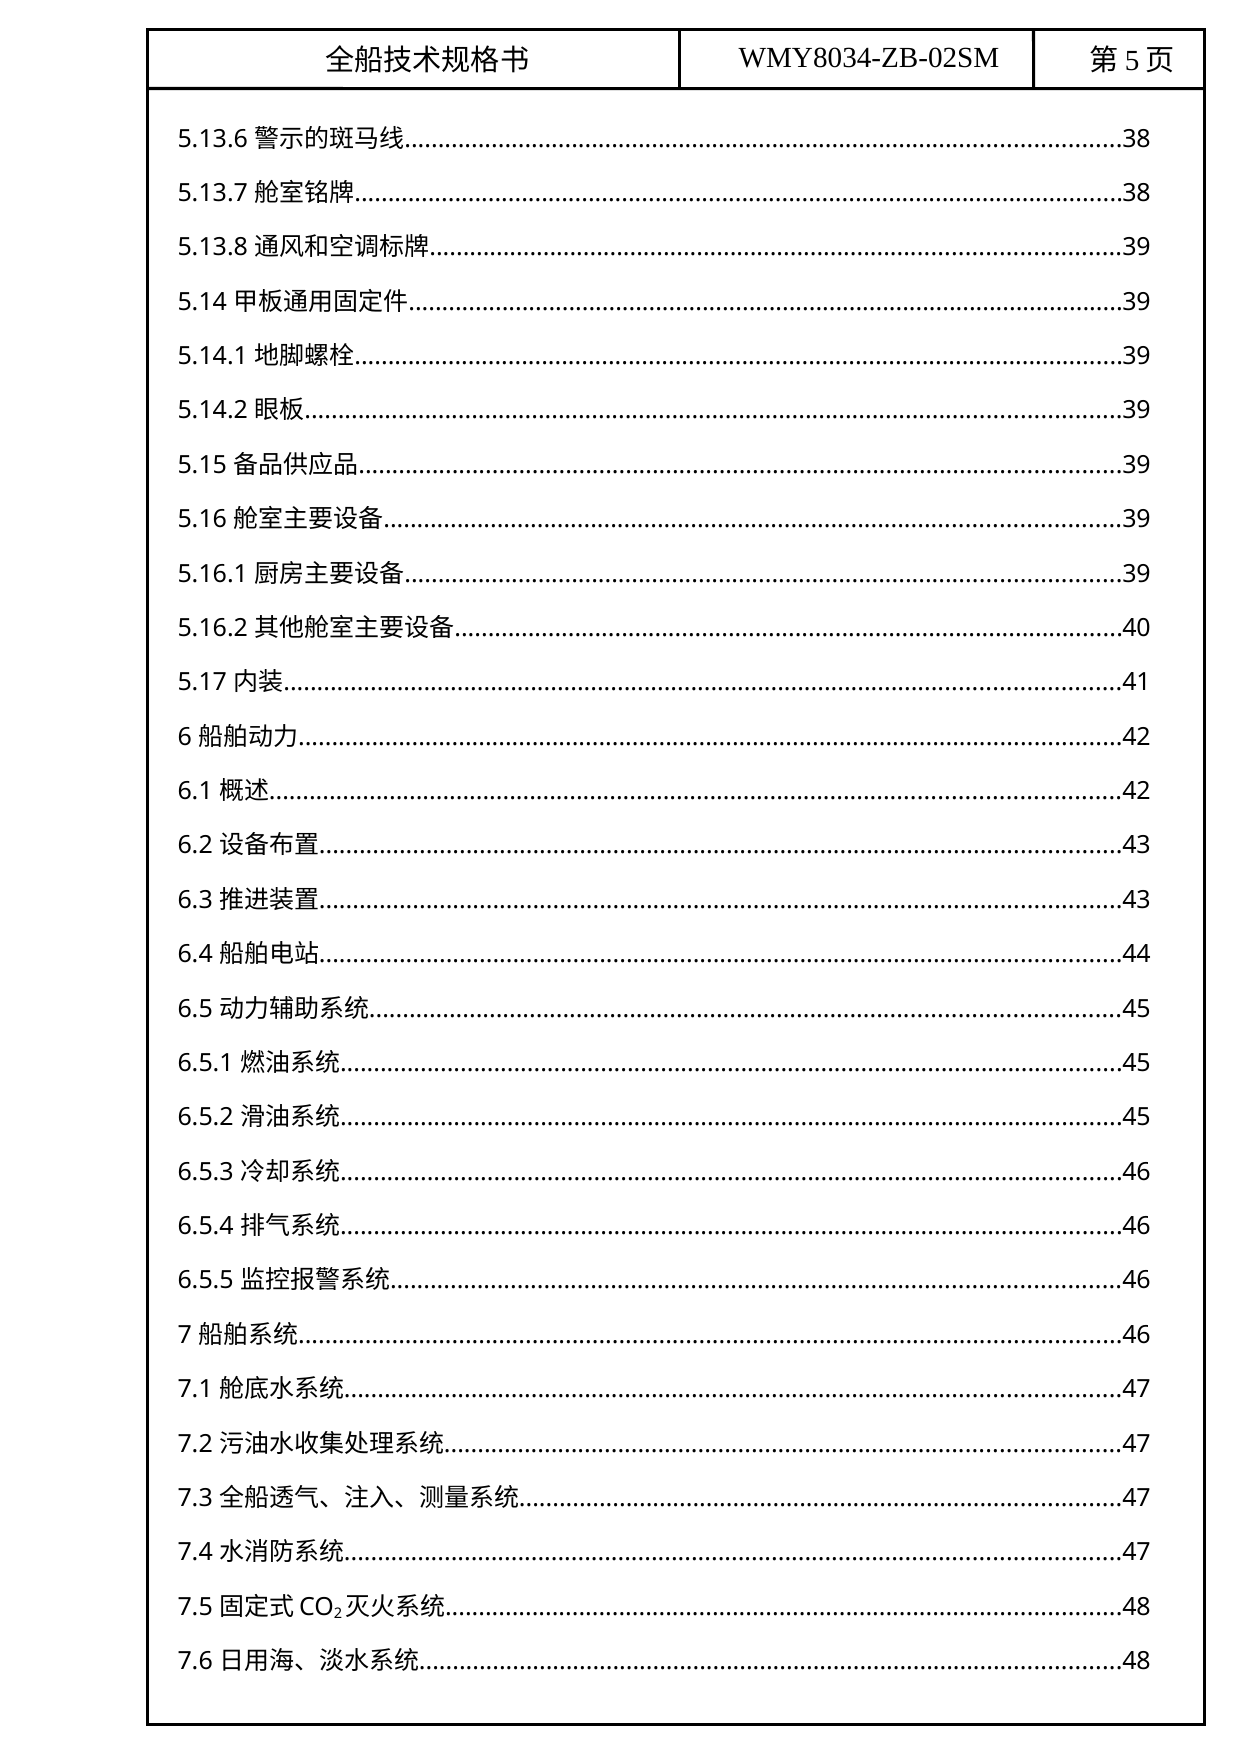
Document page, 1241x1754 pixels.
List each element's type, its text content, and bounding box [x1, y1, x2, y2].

text 5.16 舱室主要设备 39 [177, 499, 1152, 535]
text 6.5.3 冷却系统 46 [177, 1151, 1152, 1187]
text 6.5.1 燃油系统 45 [177, 1042, 1152, 1079]
text 5.16.2 其他舱室主要设备 40 [177, 607, 1152, 644]
text 6.4 船舶电站 44 [177, 934, 1152, 970]
text 7.3 全船透气、注入、测量系统 47 [177, 1477, 1152, 1514]
text 6.5.5 监控报警系统 46 [177, 1260, 1152, 1296]
text 6.5 动力辅助系统 45 [177, 988, 1152, 1024]
text 5.17 内装 41 [177, 662, 1152, 698]
text 5.13.7 舱室铭牌 38 [177, 172, 1152, 209]
text 6.3 推进装置 43 [177, 879, 1152, 916]
text 5.16.1 厨房主要设备 39 [177, 553, 1152, 589]
text 5.14 甲板通用固定件 39 [177, 281, 1152, 317]
text 7.2 污油水收集处理系统 47 [177, 1423, 1152, 1459]
text 7.1 舱底水系统 47 [177, 1369, 1152, 1405]
text 5.13.6 警示的斑马线 38 [177, 118, 1152, 154]
text 6.2 设备布置 43 [177, 825, 1152, 861]
text 7.5 固定式CO2灭火系统 48 [177, 1586, 1152, 1622]
text 6.1 概述 42 [177, 771, 1152, 807]
text 5.14.2 眼板 39 [177, 390, 1152, 426]
text 5.13.8 通风和空调标牌 39 [177, 227, 1152, 263]
text 6 船舶动力 42 [177, 716, 1152, 752]
text 7.6 日用海、淡水系统 48 [177, 1641, 1152, 1677]
text 6.5.4 排气系统 46 [177, 1206, 1152, 1242]
text 5.15 备品供应品 39 [177, 444, 1152, 481]
text 7 船舶系统 46 [177, 1314, 1152, 1351]
text 7.4 水消防系统 47 [177, 1532, 1152, 1568]
text 5.14.1 地脚螺栓 39 [177, 336, 1152, 372]
text 6.5.2 滑油系统 45 [177, 1097, 1152, 1133]
